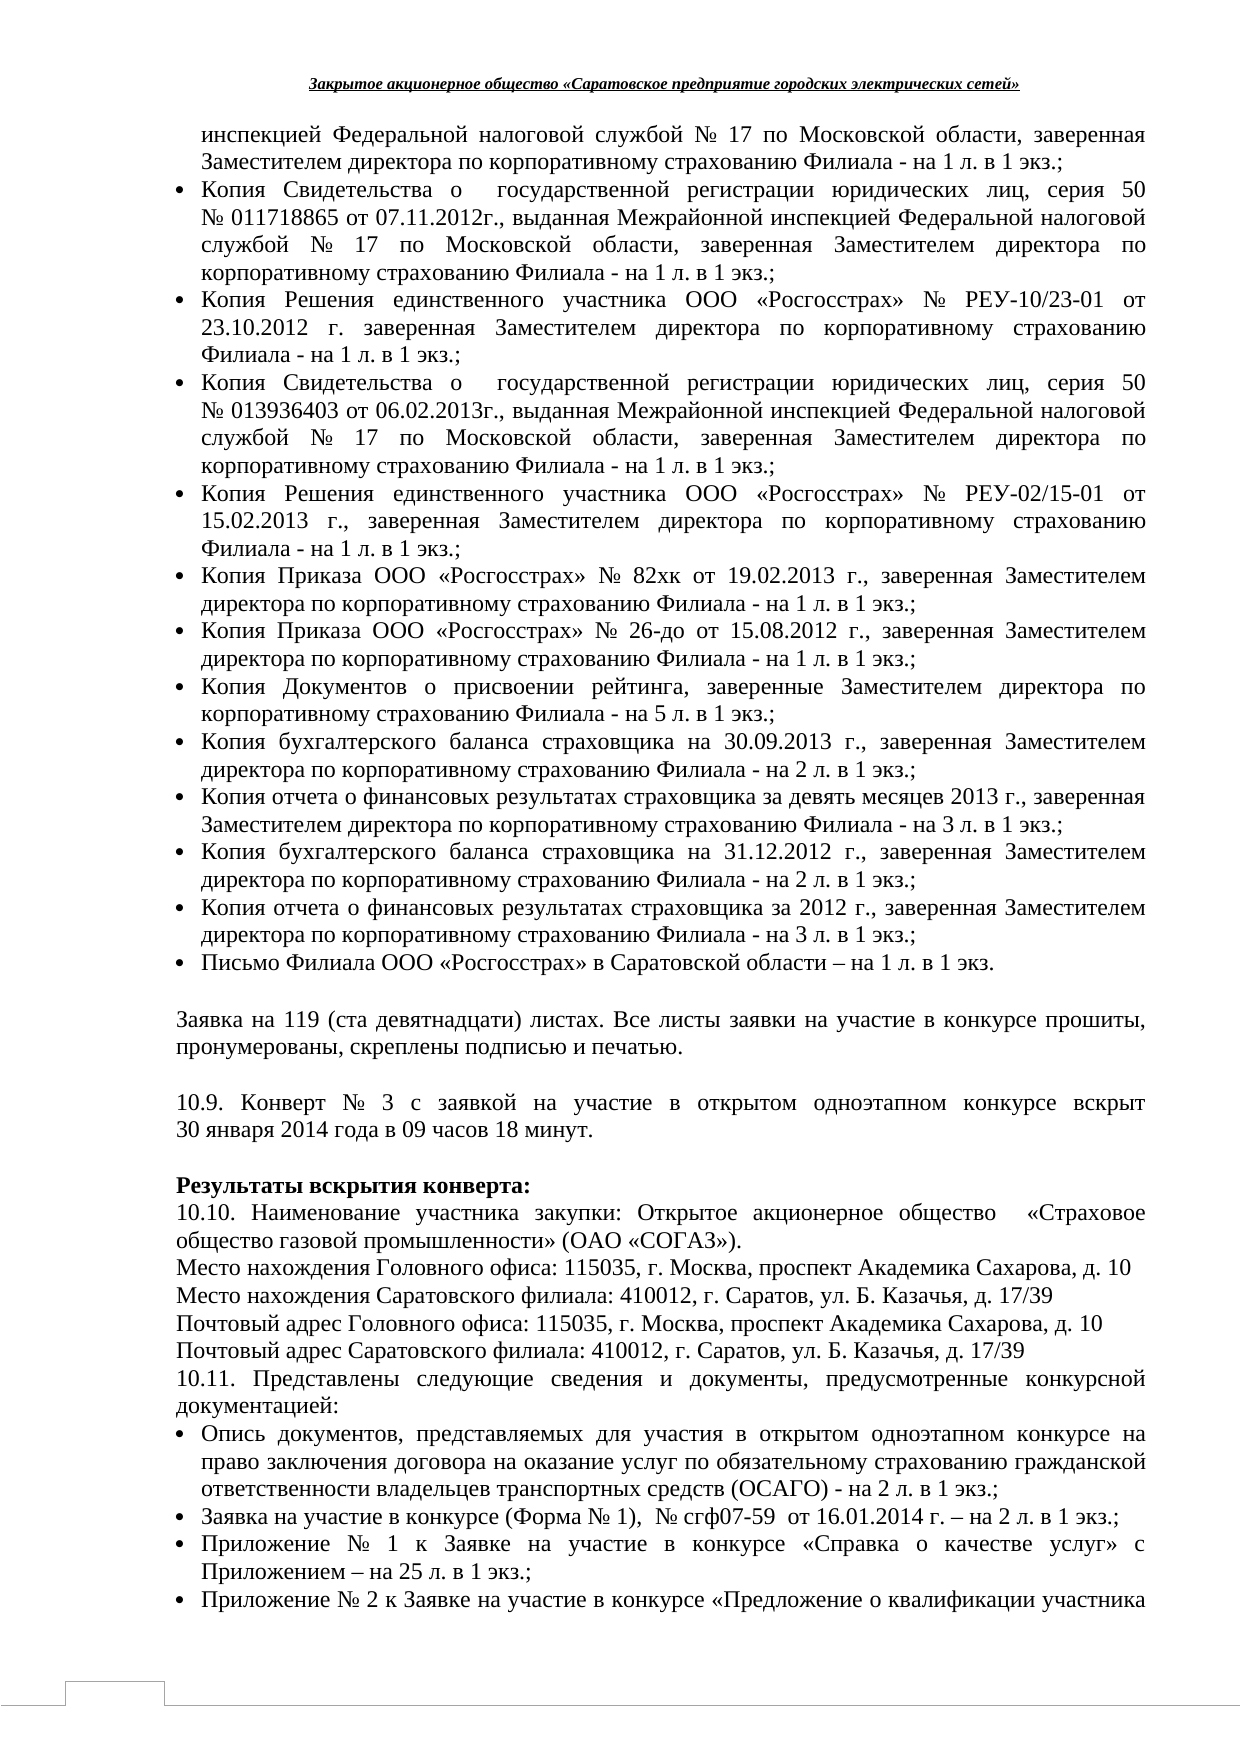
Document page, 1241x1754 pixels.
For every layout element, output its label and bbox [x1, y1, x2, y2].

table_header [174, 118, 1149, 1614]
